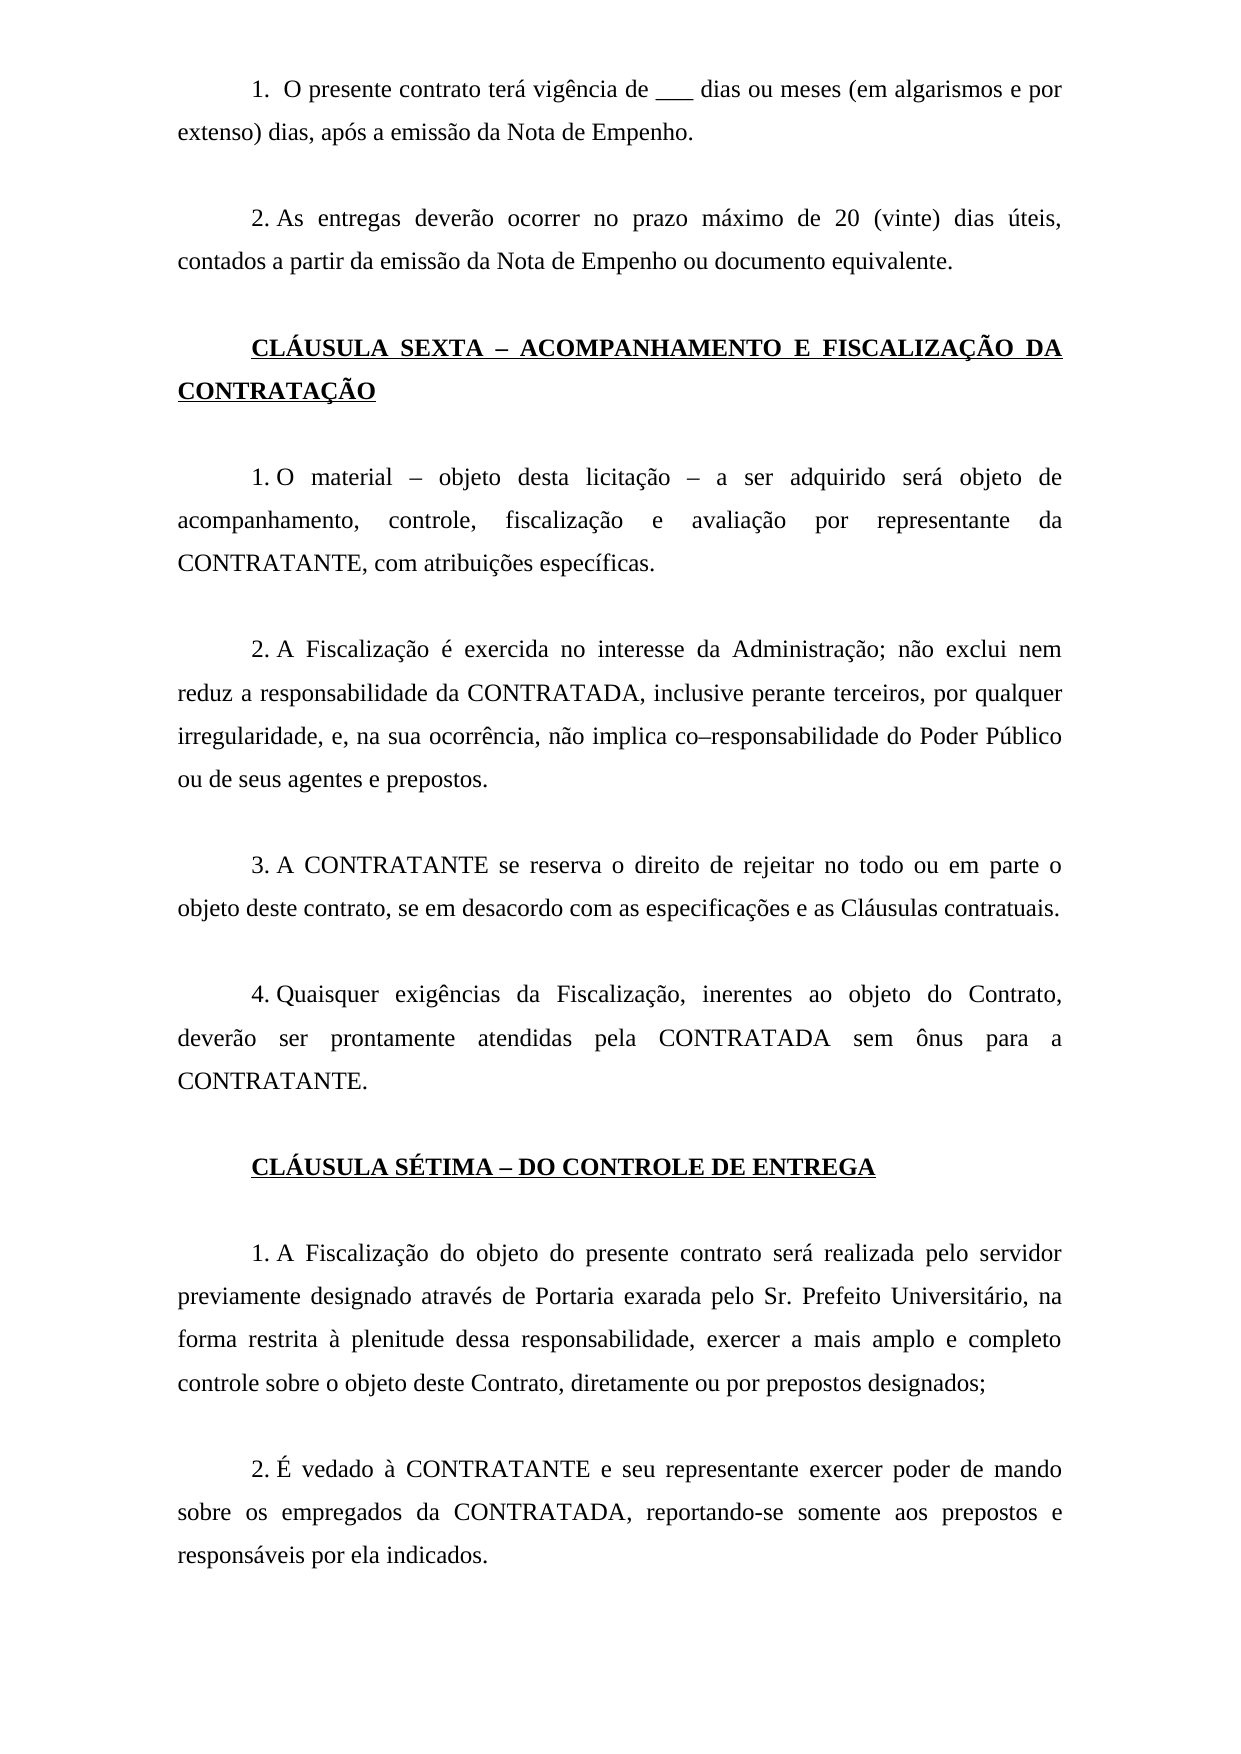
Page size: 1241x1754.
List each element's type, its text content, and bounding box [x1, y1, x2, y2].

list Quaisquer exigências da Fiscalização, inerentes ao objeto do Contrato, deverão ser prontamente atendidas pela CONTRATADA sem ônus para a CONTRATANTE. [177, 979, 1063, 1094]
list A Fiscalização é exercida no interesse da Administração; não exclui nem reduz a responsabilidade da CONTRATADA, inclusive perante terceiros, por qualquer irregularidade, e, na sua ocorrência, não implica co–responsabilidade do Poder Público ou de seus agentes e prepostos. [177, 634, 1063, 793]
list O presente contrato terá vigência de ___ dias ou meses (em algarismos e por extenso) dias, após a emissão da Nota de Empenho. [177, 74, 1063, 146]
list A CONTRATANTE se reserva o direito de rejeitar no todo ou em parte o objeto deste contrato, se em desacordo com as especificações e as Cláusulas contratuais. [177, 850, 1063, 922]
text CLÁUSULA SÉTIMA – DO CONTROLE DE ENTREGA [177, 1152, 1063, 1181]
list As entregas deverão ocorrer no prazo máximo de 20 (vinte) dias úteis, contados a partir da emissão da Nota de Empenho ou documento equivalente. [177, 203, 1063, 275]
list A Fiscalização do objeto do presente contrato será realizada pelo servidor previamente designado através de Portaria exarada pelo Sr. Prefeito Universitário, na forma restrita à plenitude dessa responsabilidade, exercer a mais amplo e completo controle sobre o objeto deste Contrato, diretamente ou por prepostos designados; [177, 1238, 1063, 1396]
text CLÁUSULA SEXTA – ACOMPANHAMENTO E FISCALIZAÇÃO DA CONTRATAÇÃO [177, 333, 1063, 404]
list É vedado à Contratante e seu representante exercer poder de mando sobre os empregados da Contratada, reportando-se somente aos prepostos e responsáveis por ela indicados. [177, 1454, 1063, 1569]
list O material – objeto desta licitação – a ser adquirido será objeto de acompanhamento, controle, fiscalização e avaliação por representante da CONTRATANTE, com atribuições específicas. [177, 462, 1063, 577]
